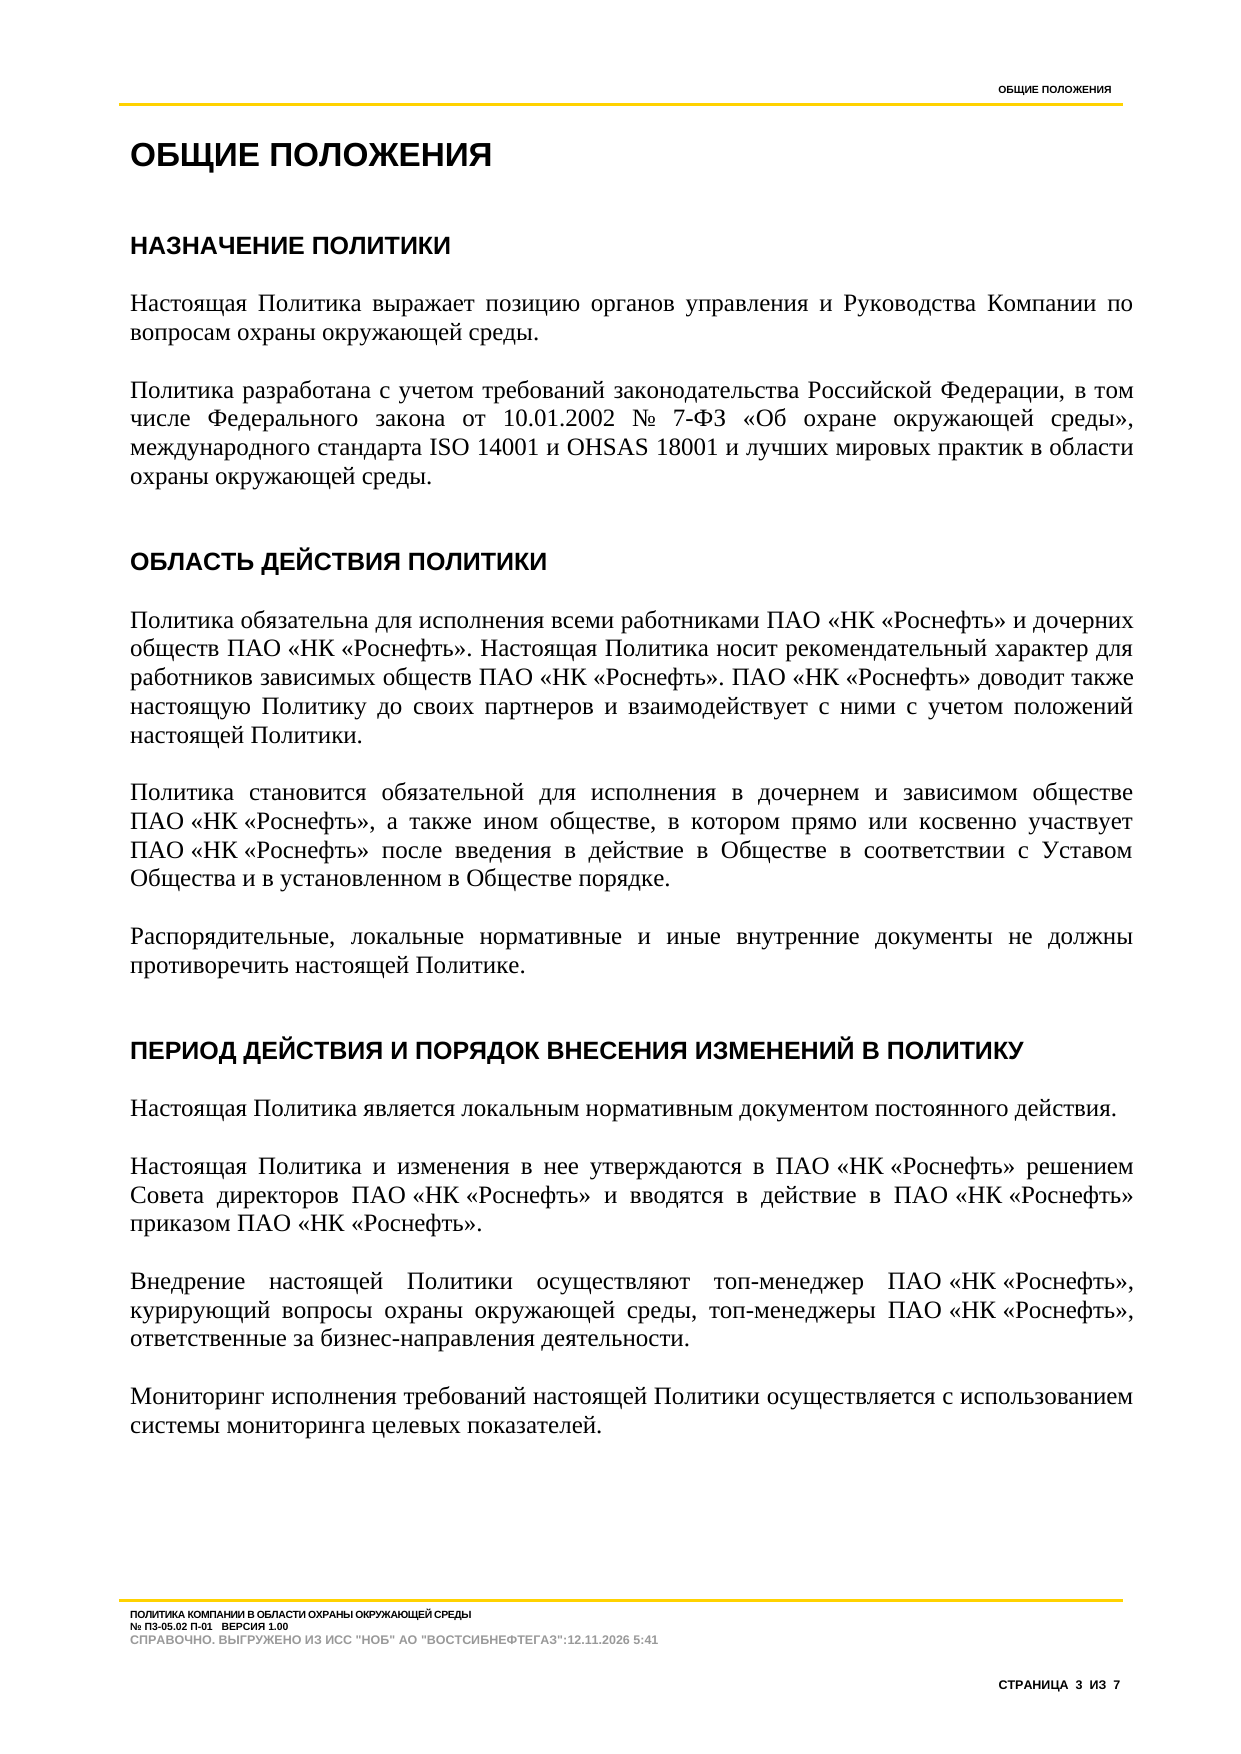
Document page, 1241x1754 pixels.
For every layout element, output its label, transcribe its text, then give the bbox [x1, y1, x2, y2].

text Внедрение настоящей Политики осуществляют топ-менеджер ПАО «НК «Роснефть», курирующий вопросы охраны окружающей среды, топ-менеджеры ПАО «НК «Роснефть», ответственные за бизнес-направления деятельности. [130, 1266, 1134, 1352]
text Политика обязательна для исполнения всеми работниками ПАО «НК «Роснефть» и дочерних обществ ПАО «НК «Роснефть». Настоящая Политика носит рекомендательный характер для работников зависимых обществ ПАО «НК «Роснефть». ПАО «НК «Роснефть» доводит также настоящую Политику до своих партнеров и взаимодействует с ними с учетом положений настоящей Политики. [130, 605, 1134, 748]
text Настоящая Политика является локальным нормативным документом постоянного действия. [130, 1093, 1134, 1122]
text Настоящая Политика и изменения в нее утверждаются в ПАО «НК «Роснефть» решением Совета директоров ПАО «НК «Роснефть» и вводятся в действие в ПАО «НК «Роснефть» приказом ПАО «НК «Роснефть». [130, 1151, 1134, 1237]
text Политика разработана с учетом требований законодательства Российской Федерации, в том числе Федерального закона от 10.01.2002 № 7-ФЗ «Об охране окружающей среды», международного стандарта ISO 14001 и OHSAS 18001 и лучших мировых практик в области охраны окружающей среды. [130, 375, 1134, 490]
text ОБЩИЕ ПОЛОЖЕНИЯ [130, 135, 1134, 173]
text Настоящая Политика выражает позицию органов управления и Руководства Компании по вопросам охраны окружающей среды. [130, 288, 1134, 346]
text ОБЛАСТЬ ДЕЙСТВИя ПОЛИТИКИ [130, 547, 1134, 576]
text ПЕРИОД ДЕЙСТВИЯ И ПОРЯДОК ВНЕСЕНИЯ ИЗМЕНЕНИЙ В ПОЛИТИКУ [130, 1036, 1134, 1065]
text Распорядительные, локальные нормативные и иные внутренние документы не должны противоречить настоящей Политике. [130, 921, 1134, 978]
text НАЗНАЧЕНИЕ ПОЛИТИКИ [130, 231, 1134, 260]
text Политика становится обязательной для исполнения в дочернем и зависимом обществе ПАО «НК «Роснефть», а также ином обществе, в котором прямо или косвенно участвует ПАО «НК «Роснефть» после введения в действие в Обществе в соответствии с Уставом Общества и в установленном в Обществе порядке. [130, 777, 1134, 892]
text Мониторинг исполнения требований настоящей Политики осуществляется с использованием системы мониторинга целевых показателей. [130, 1381, 1134, 1438]
